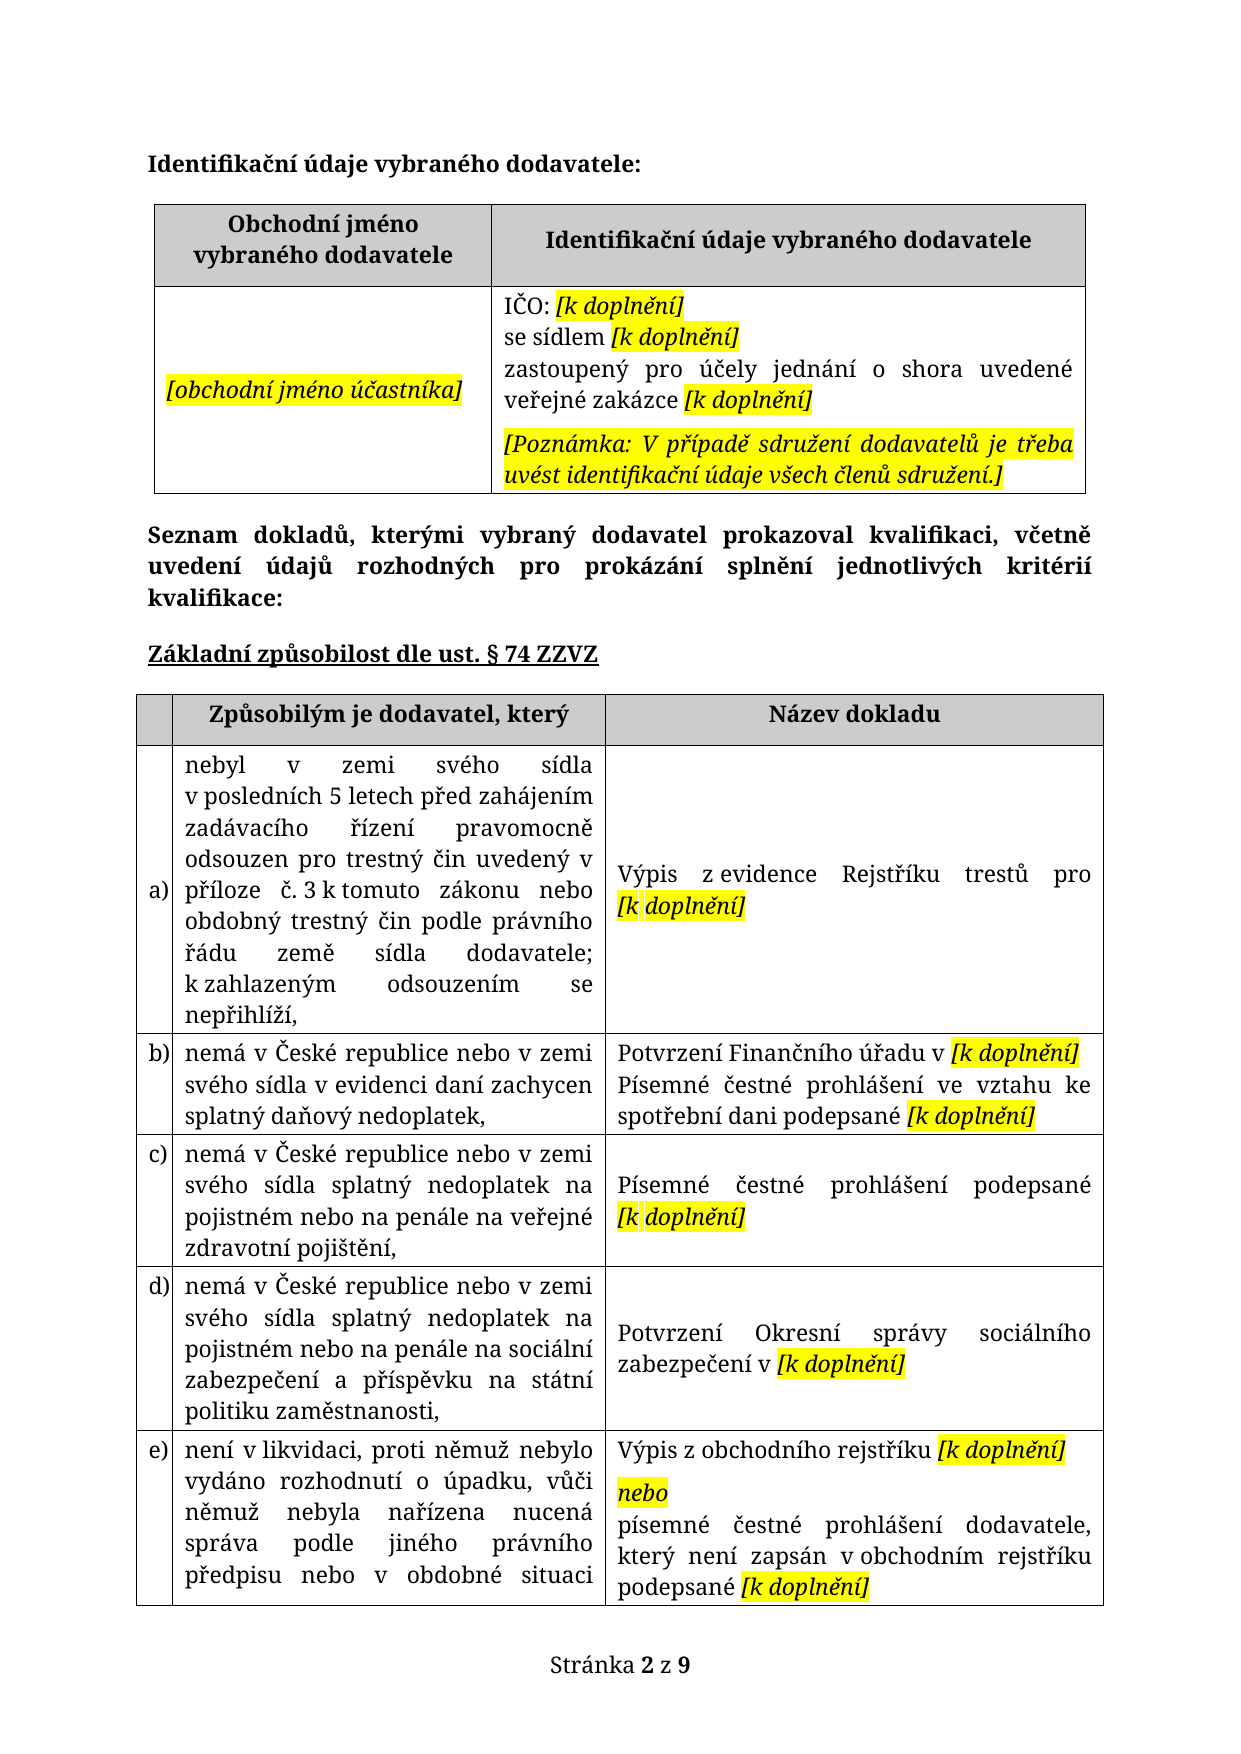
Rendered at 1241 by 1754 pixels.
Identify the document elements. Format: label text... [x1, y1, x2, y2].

table_cell [137, 1267, 172, 1429]
table_cell [obchodní jméno účastníka] [155, 287, 491, 493]
table_cell nemá v České republice nebo v zemi svého sídla v evidenci daní zachycen splatný daňový nedoplatek, [173, 1034, 605, 1134]
table_cell [137, 746, 172, 1033]
table_cell [137, 1135, 172, 1266]
text Identifikační údaje vybraného dodavatele: [148, 148, 1093, 179]
table_cell Písemné čestné prohlášení podepsané [k doplnění] [606, 1135, 1103, 1266]
table_cell Potvrzení Finančního úřadu v [k doplnění] Písemné čestné prohlášení ve vztahu ke spotřební dani podepsané [k doplnění] [606, 1034, 1103, 1134]
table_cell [606, 1431, 1103, 1605]
table_cell [137, 1431, 172, 1605]
table_cell nemá v České republice nebo v zemi svého sídla splatný nedoplatek na pojistném nebo na penále na sociální zabezpečení a příspěvku na státní politiku zaměstnanosti, [173, 1267, 605, 1429]
table_cell IČO: [k doplnění] se sídlem [k doplnění] zastoupený pro účely jednání o shora uvedené veřejné zakázce [k doplnění] [Poznámka: V případě sdružení dodavatelů je třeba uvést identifikační údaje všech členů sdružení.] [492, 287, 1085, 493]
table_cell nemá v České republice nebo v zemi svého sídla splatný nedoplatek na pojistném nebo na penále na veřejné zdravotní pojištění, [173, 1135, 605, 1266]
table_cell Výpis z evidence Rejstříku trestů pro [k doplnění] [606, 746, 1103, 1033]
table_header Způsobilým je dodavatel, který [173, 695, 605, 745]
table_header Název dokladu [606, 695, 1103, 745]
table_header Obchodní jméno vybraného dodavatele [155, 205, 491, 286]
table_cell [173, 1431, 605, 1605]
table_cell [137, 1034, 172, 1134]
table_header [137, 695, 172, 745]
table_cell nebyl v zemi svého sídla v posledních 5 letech před zahájením zadávacího řízení pravomocně odsouzen pro trestný čin uvedený v příloze č. 3 k tomuto zákonu nebo obdobný trestný čin podle právního řádu země sídla dodavatele; k zahlazeným odsouzením se nepřihlíží, [173, 746, 605, 1033]
text Seznam dokladů, kterými vybraný dodavatel prokazoval kvalifikaci, včetně uvedení údajů rozhodných pro prokázání splnění jednotlivých kritérií kvalifikace: [148, 519, 1093, 613]
table_cell Potvrzení Okresní správy sociálního zabezpečení v [k doplnění] [606, 1267, 1103, 1429]
table_header Identifikační údaje vybraného dodavatele [492, 205, 1085, 286]
text Základní způsobilost dle ust. § 74 ZZVZ [148, 638, 1093, 669]
